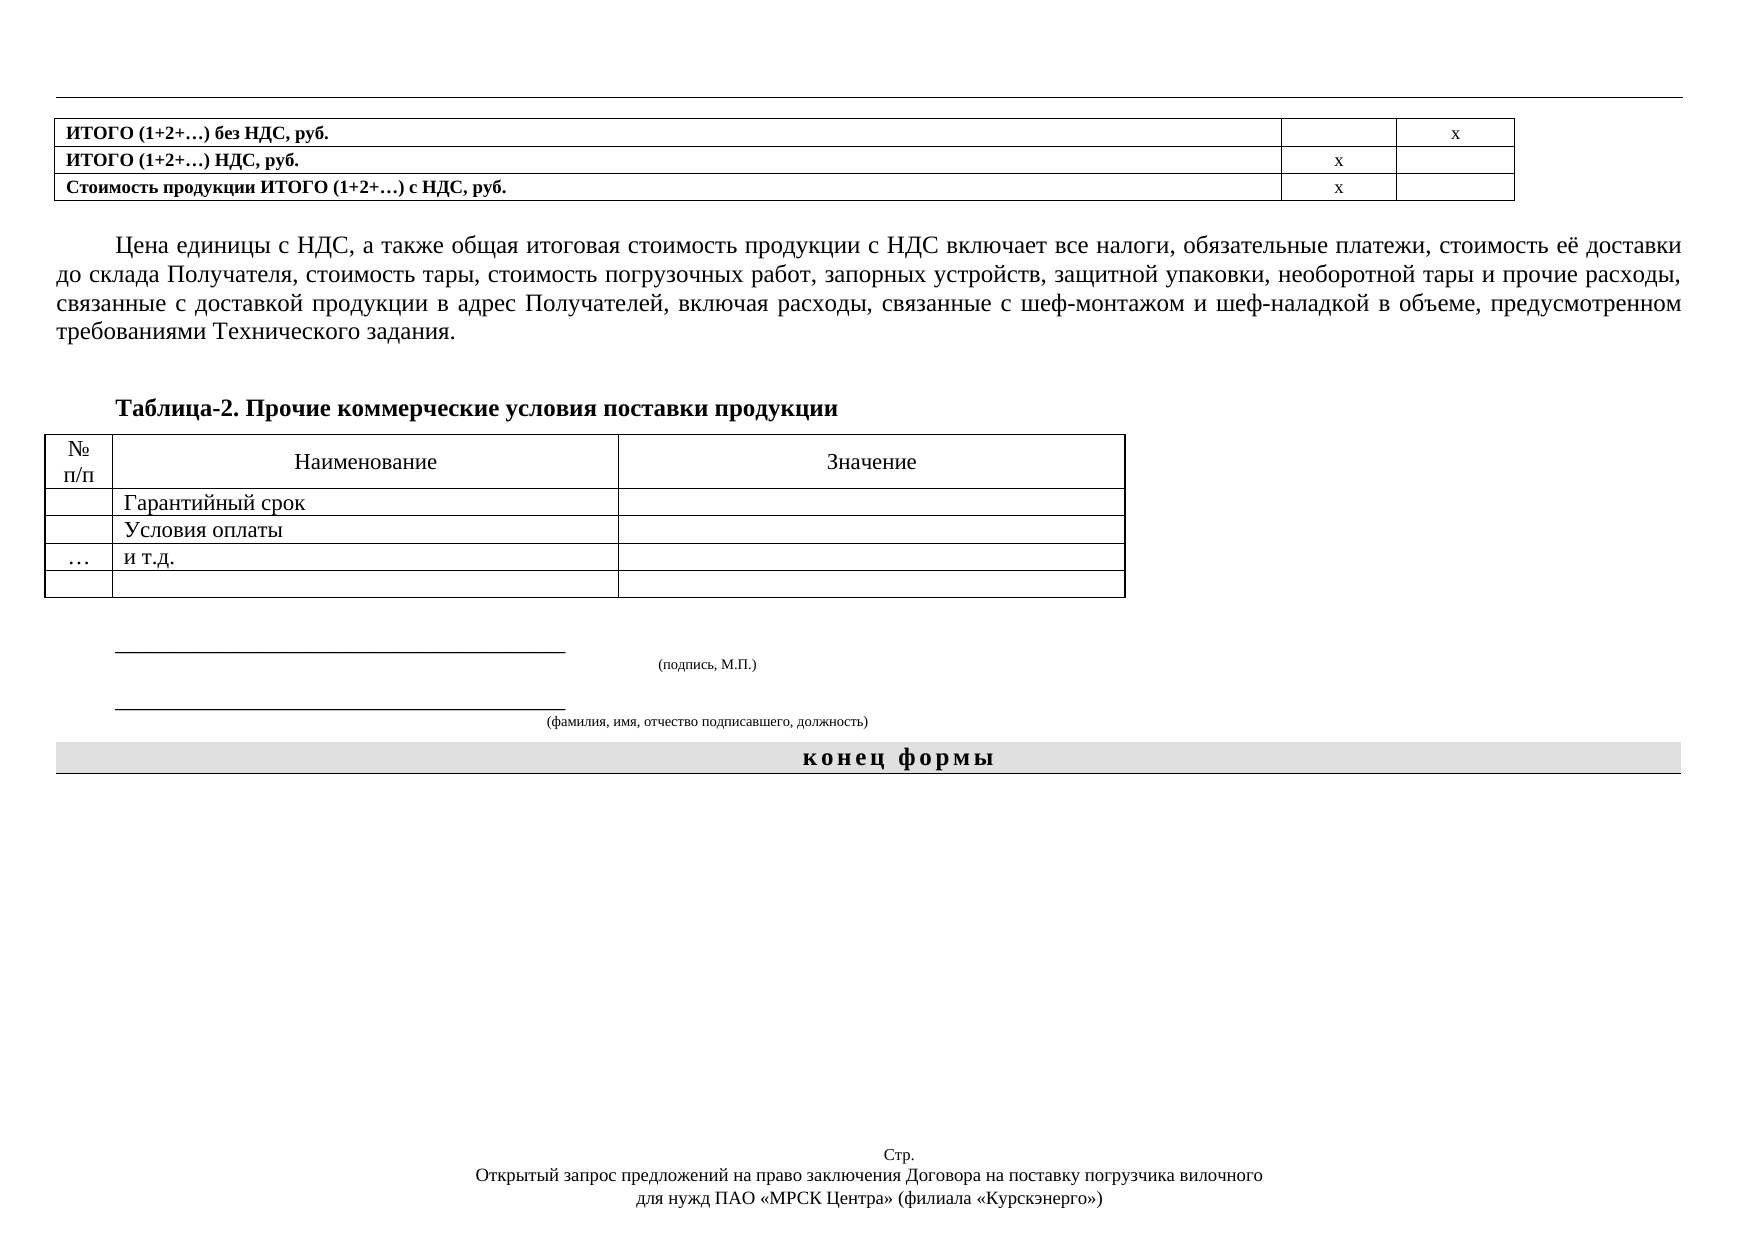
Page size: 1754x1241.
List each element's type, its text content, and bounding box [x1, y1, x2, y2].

table_cell [619, 544, 1124, 570]
table_cell [46, 516, 112, 542]
table_cell [619, 516, 1124, 542]
text (фамилия, имя, отчество подписавшего, должность) [56, 713, 1299, 742]
table_cell [46, 571, 112, 597]
table_cell Условия оплаты [113, 516, 618, 542]
table_cell ИТОГО (1+2+…) НДС, руб. [55, 147, 1281, 173]
table_cell [619, 489, 1124, 515]
table_cell [1397, 147, 1514, 173]
table_cell ИТОГО (1+2+…) без НДС, руб. [55, 119, 1281, 146]
table_cell [46, 489, 112, 515]
text ____________________________________ [56, 684, 1683, 713]
text конец формы [56, 742, 1681, 773]
table_cell и т.д. [113, 544, 618, 570]
text Цена единицы с НДС, а также общая итоговая стоимость продукции с НДС включает все налоги, обязательные платежи, стоимость её доставки до склада Получателя, стоимость тары, стоимость погрузочных работ, запорных устройств, защитной упаковки, необоротной тары и прочие расходы, связанные с доставкой продукции в адрес Получателей, включая расходы, связанные с шеф-монтажом и шеф-наладкой в объеме, предусмотренном требованиями Технического задания. [56, 230, 1683, 345]
table_cell х [1397, 119, 1514, 146]
table_cell … [46, 544, 112, 570]
table_cell [619, 571, 1124, 597]
table_cell х [1282, 174, 1396, 200]
table_cell [1397, 174, 1514, 200]
text ____________________________________ [56, 627, 1683, 656]
table_header № п/п [46, 435, 112, 488]
table_cell [113, 571, 618, 597]
table_cell х [1282, 147, 1396, 173]
table_header Значение [619, 435, 1124, 488]
text Таблица-2. Прочие коммерческие условия поставки продукции [56, 393, 1683, 421]
table_cell [1282, 119, 1396, 146]
table_cell Стоимость продукции ИТОГО (1+2+…) с НДС, руб. [55, 174, 1281, 200]
table_header Наименование [113, 435, 618, 488]
text (подпись, М.П.) [56, 656, 1299, 684]
table_cell Гарантийный срок [113, 489, 618, 515]
